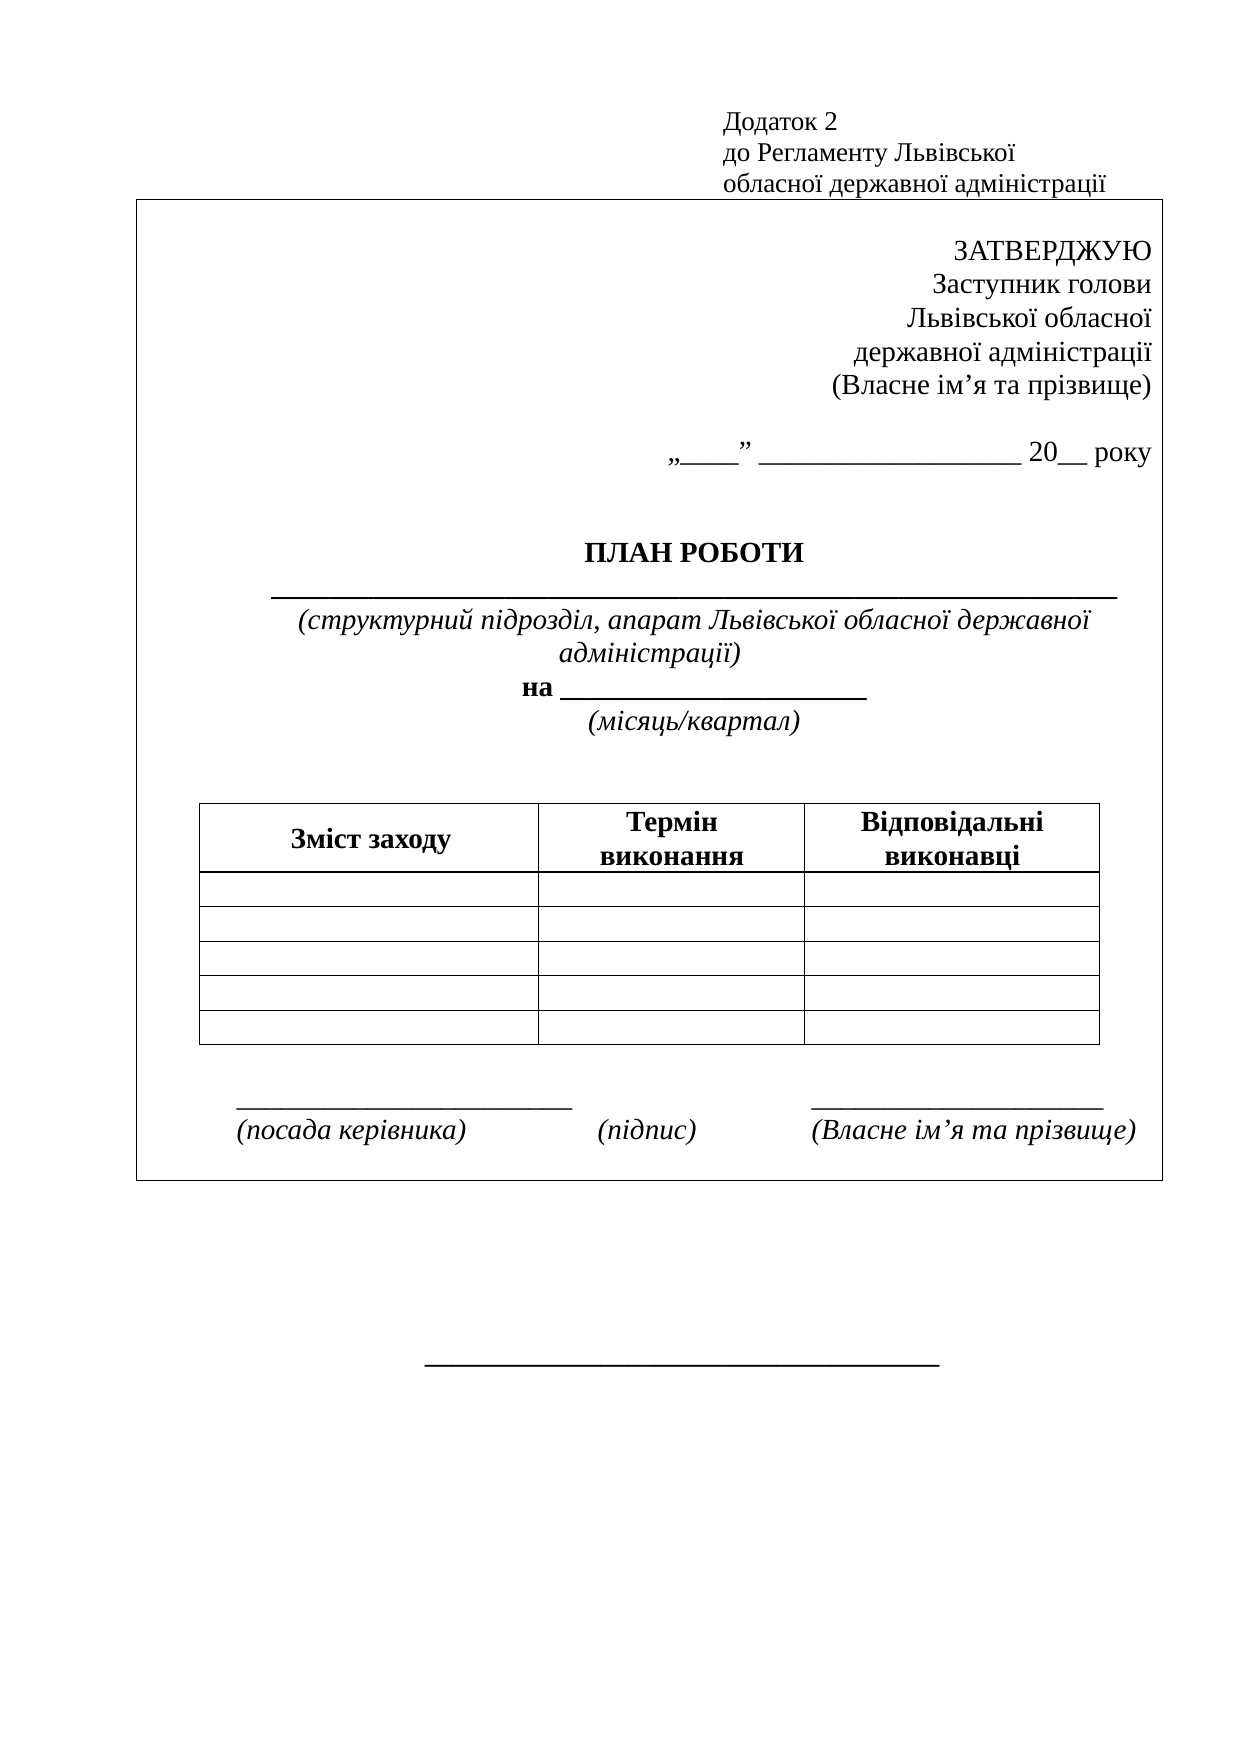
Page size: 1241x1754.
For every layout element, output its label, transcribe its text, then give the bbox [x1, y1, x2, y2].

text обласної державної адміністрації [634, 167, 1167, 198]
text ______________________________________ [148, 1339, 1167, 1370]
text Додаток 2 [649, 105, 1167, 136]
table_header ЗАТВЕРДЖУЮ Заступник голови Львівської обласної державної адміністрації (Власне ім’я та прізвище) „____” __________________ 20__ року ПЛАН РОБОТИ __________________________________________________________ (структурний підрозділ, апарат Львівської обласної державної адміністрації) на _____________________ (місяць/квартал) _______________________ ____________________ (посада керівника) (підпис) (Власне ім’я та прізвище) [137, 200, 1162, 1179]
text до Регламенту Львівської [649, 136, 1167, 167]
